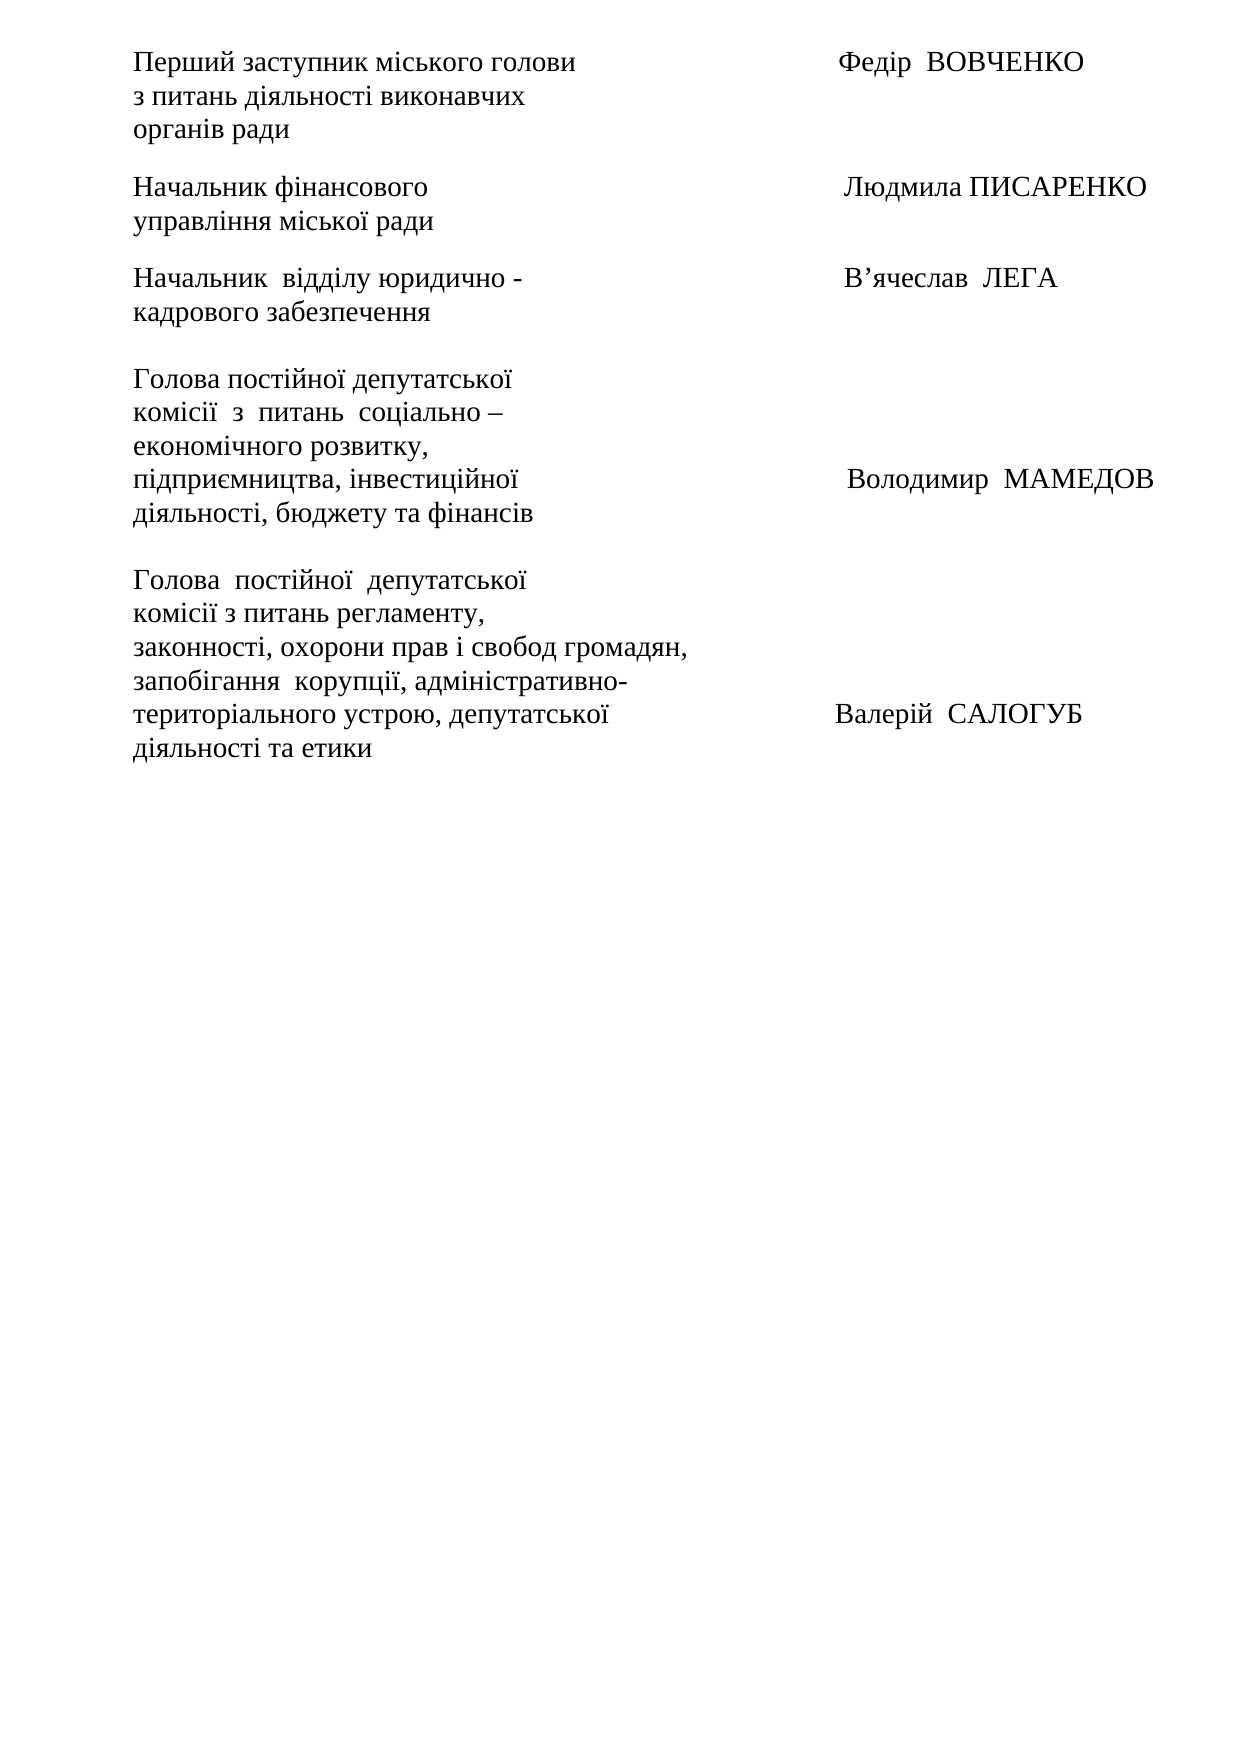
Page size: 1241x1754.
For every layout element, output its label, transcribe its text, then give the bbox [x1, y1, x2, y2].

text запобігання корупції, адміністративно- [133, 663, 1169, 696]
text територіального устрою, депутатської Валерій САЛОГУБ [133, 696, 1169, 730]
text Голова постійної депутатської [133, 361, 1169, 394]
text органів ради [133, 111, 1169, 145]
text з питань діяльності виконавчих [133, 78, 1169, 111]
text законності, охорони прав і свобод громадян, [133, 629, 1169, 663]
text Начальник відділу юридично - В’ячеслав ЛЕГА [133, 260, 1169, 294]
text управління міської ради [133, 203, 1169, 236]
text Голова постійної депутатської [133, 562, 1169, 596]
text діяльності, бюджету та фінансів [133, 495, 1169, 528]
text Начальник фінансового Людмила ПИСАРЕНКО [118, 169, 1169, 203]
text Перший заступник міського голови Федір ВОВЧЕНКО [133, 44, 1169, 78]
text підприємництва, інвестиційної Володимир МАМЕДОВ [133, 461, 1169, 495]
text діяльності та етики [133, 730, 1169, 763]
text кадрового забезпечення [133, 294, 1169, 327]
text економічного розвитку, [133, 428, 1169, 461]
text комісії з питань регламенту, [133, 596, 1169, 629]
text комісії з питань соціально – [133, 394, 1169, 428]
